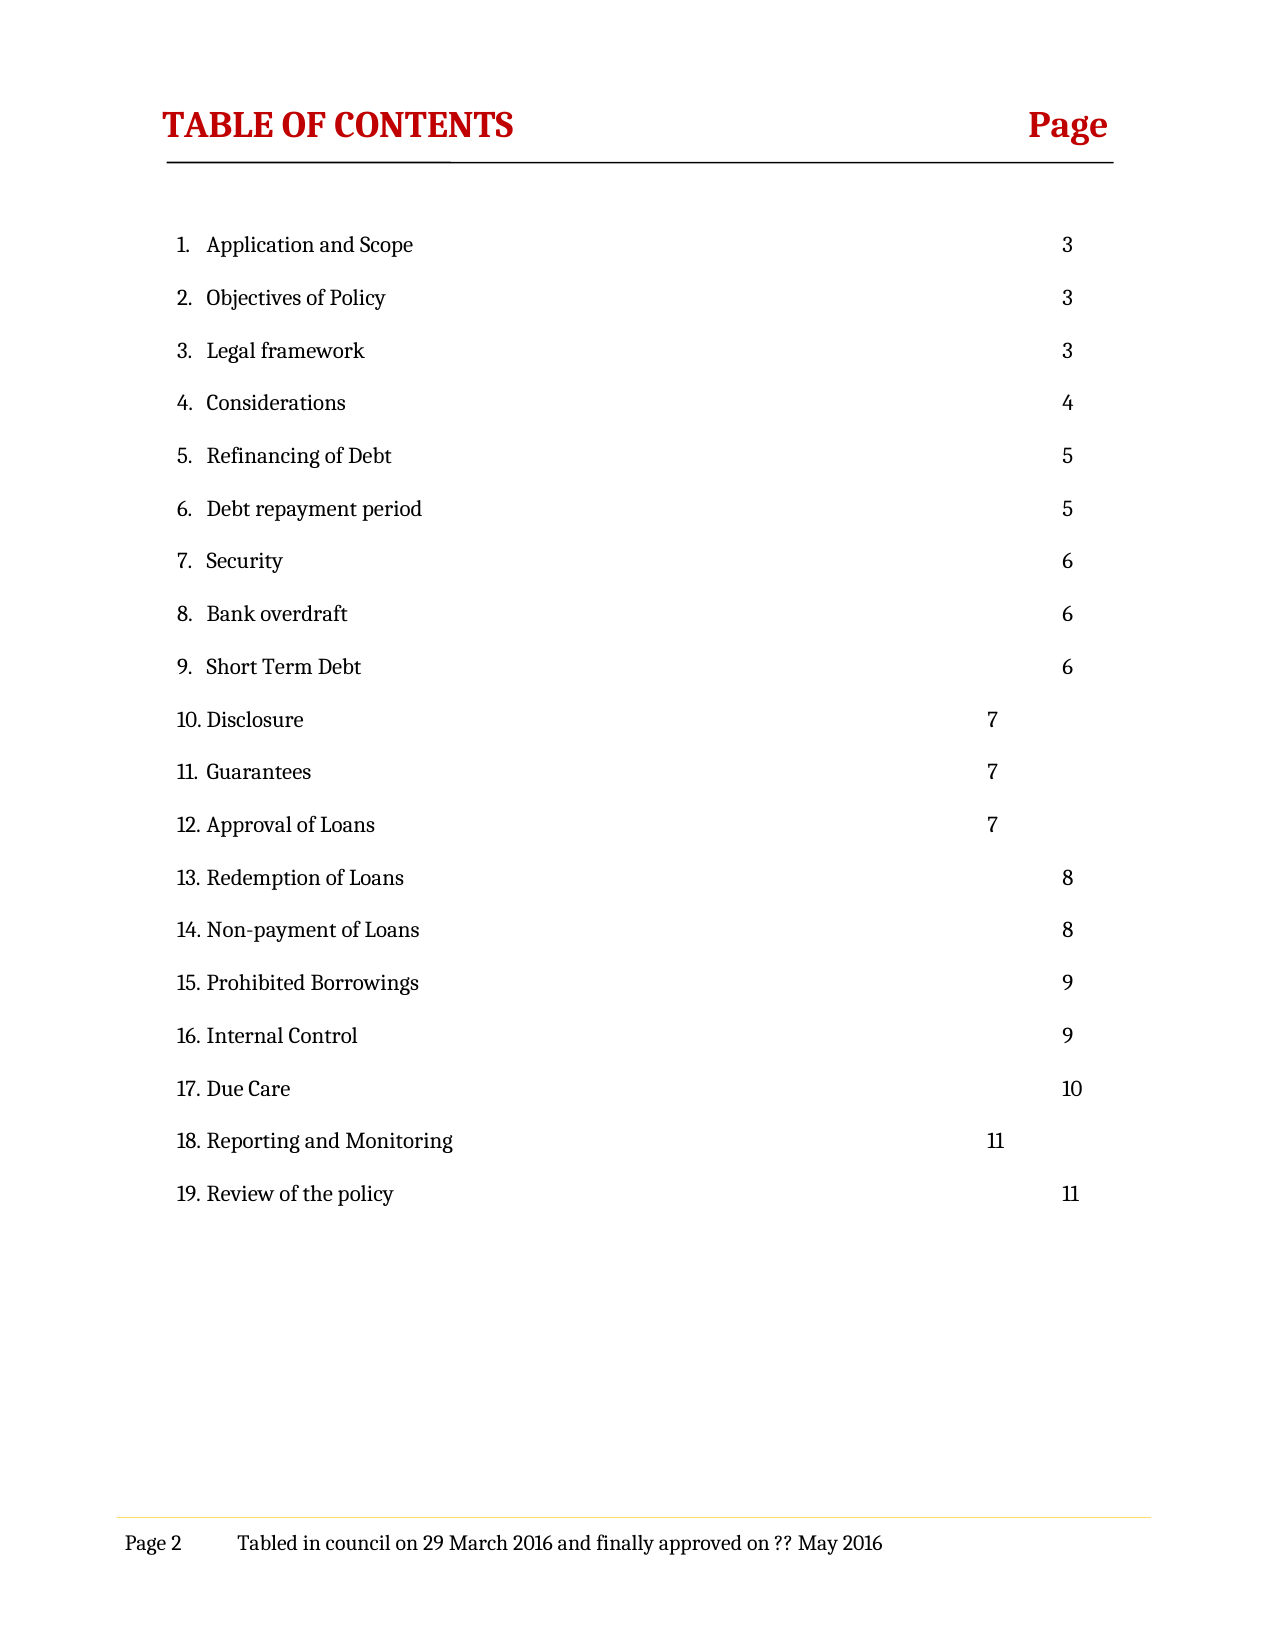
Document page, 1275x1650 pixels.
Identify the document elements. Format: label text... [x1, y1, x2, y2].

list Non-payment of Loans 8 [177, 917, 1113, 943]
list Bank overdraft 6 [177, 601, 1113, 627]
list Debt repayment period 5 [177, 496, 1113, 522]
list Due Care 10 [177, 1075, 1113, 1102]
list Reporting and Monitoring 11 [177, 1128, 1113, 1154]
list Security 6 [177, 548, 1113, 574]
text TABLE OF CONTENTS Page [162, 103, 1113, 147]
list Application and Scope 3 [177, 232, 1113, 258]
list Guarantees 7 [177, 759, 1113, 785]
list Refinancing of Debt 5 [177, 443, 1113, 469]
list Considerations 4 [177, 390, 1113, 416]
list Internal Control 9 [177, 1023, 1113, 1049]
list Objectives of Policy 3 [177, 285, 1113, 311]
list Prohibited Borrowings 9 [177, 970, 1113, 996]
list Review of the policy 11 [177, 1181, 1113, 1207]
list Disclosure 7 [177, 706, 1113, 733]
list Approval of Loans 7 [177, 812, 1113, 838]
list Short Term Debt 6 [177, 654, 1113, 680]
list Redemption of Loans 8 [177, 864, 1113, 891]
list Legal framework 3 [177, 337, 1113, 364]
